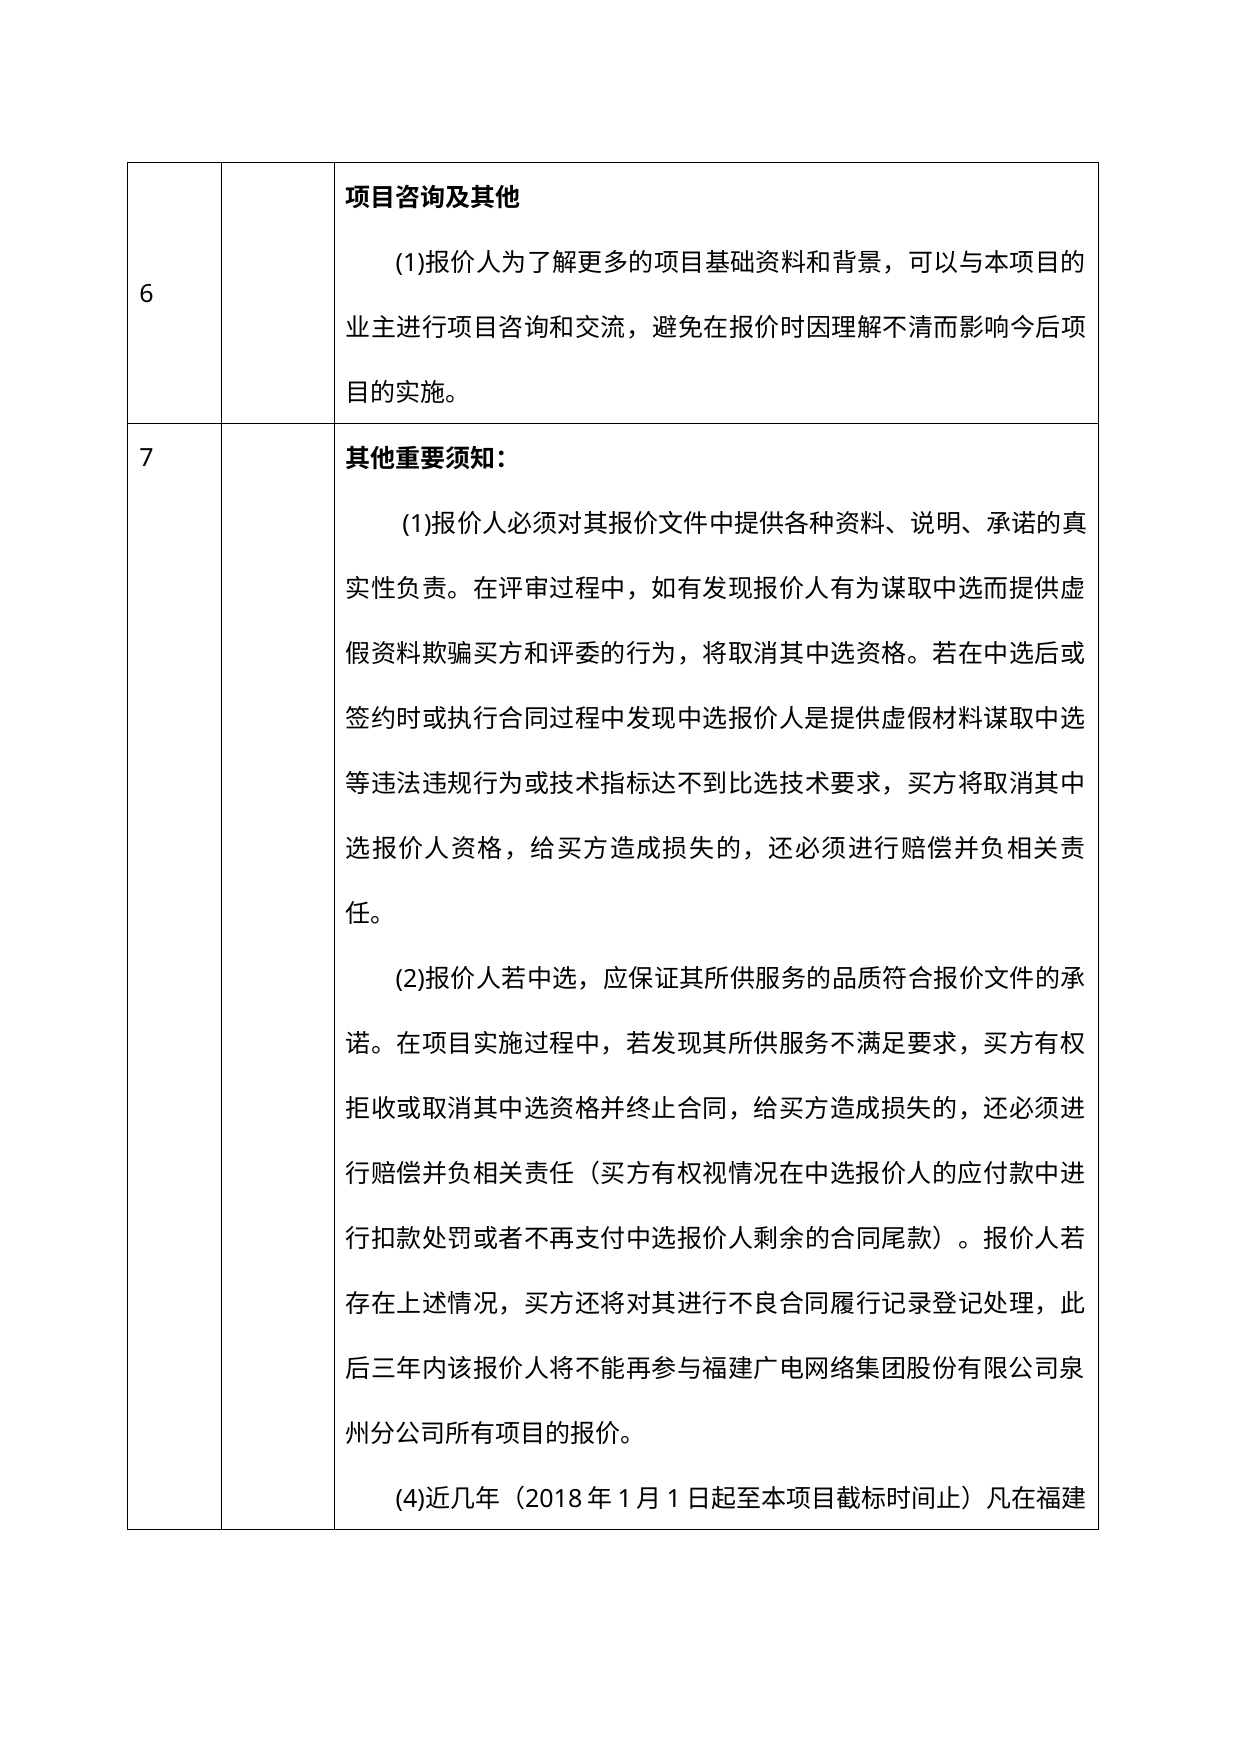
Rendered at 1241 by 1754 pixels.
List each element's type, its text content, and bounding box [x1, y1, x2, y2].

table_cell [222, 163, 334, 423]
table_cell 项目咨询及其他 (1)报价人为了解更多的项目基础资料和背景，可以与本项目的业主进行项目咨询和交流，避免在报价时因理解不清而影响今后项目的实施。 [335, 163, 1098, 423]
table_cell 6 [128, 163, 221, 423]
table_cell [335, 424, 1098, 1529]
table_cell [222, 424, 334, 1529]
table_cell 7 [128, 424, 221, 1529]
